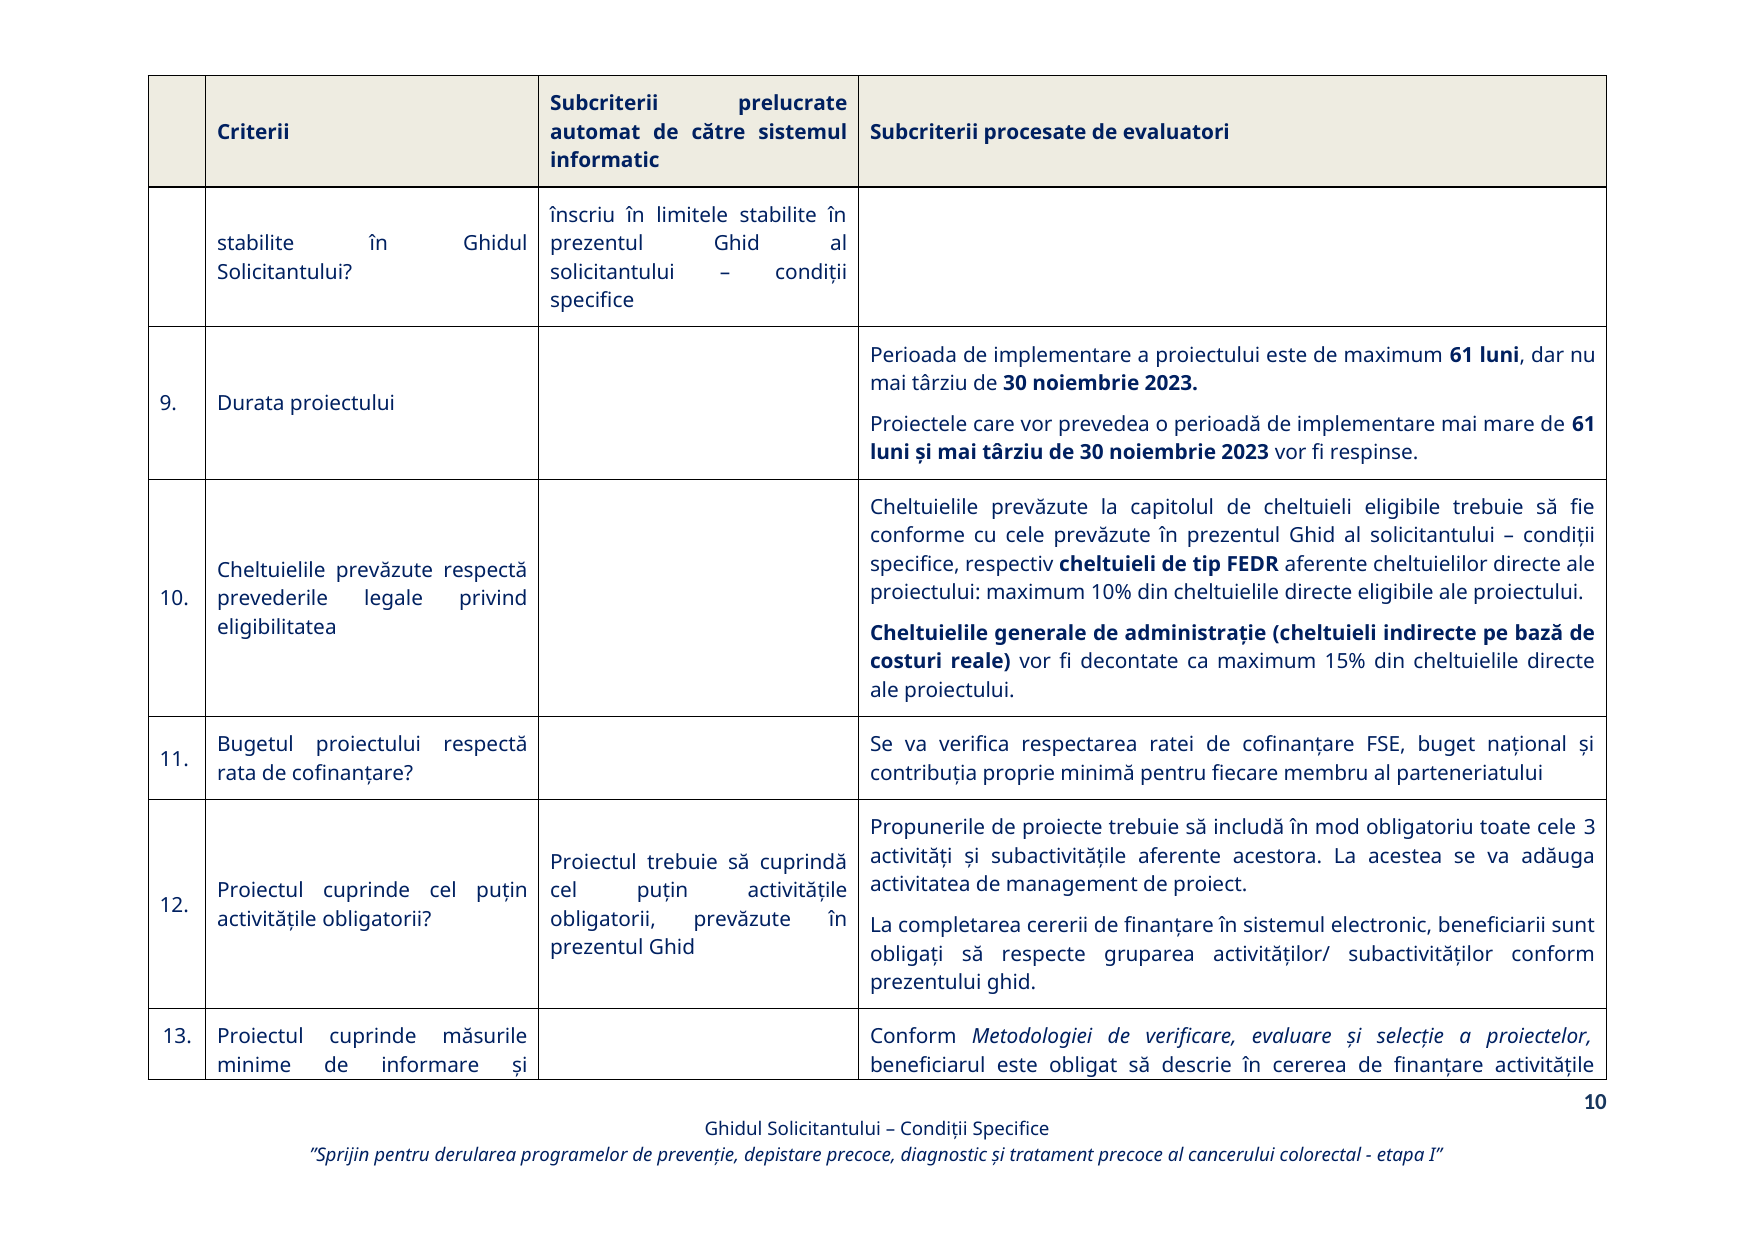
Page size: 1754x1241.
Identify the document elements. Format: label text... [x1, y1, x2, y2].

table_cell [859, 1009, 1606, 1078]
table_cell Perioada de implementare a proiectului este de maximum 61 luni, dar nu mai târziu de 30 noiembrie 2023. Proiectele care vor prevedea o perioadă de implementare mai mare de 61 luni și mai târziu de 30 noiembrie 2023 vor fi respinse. [859, 327, 1606, 478]
table_cell [539, 327, 858, 478]
table_cell [539, 480, 858, 716]
table_cell Propunerile de proiecte trebuie să includă în mod obligatoriu toate cele 3 activități și subactivitățile aferente acestora. La acestea se va adăuga activitatea de management de proiect. La completarea cererii de finanțare în sistemul electronic, beneficiarii sunt obligați să respecte gruparea activităților/ subactivităților conform prezentului ghid. [859, 800, 1606, 1008]
table_cell 10. [149, 480, 205, 716]
table_header Subcriterii procesate de evaluatori [859, 76, 1606, 186]
table_cell 11. [149, 717, 205, 799]
table_cell 8. [149, 188, 205, 326]
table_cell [206, 188, 538, 326]
table_header Subcriterii prelucrate automat de către sistemul informatic [539, 76, 858, 186]
table_cell Durata proiectului [206, 327, 538, 478]
table_cell Cheltuielile prevăzute respectă prevederile legale privind eligibilitatea [206, 480, 538, 716]
table_cell Se va verifica respectarea ratei de cofinanțare FSE, buget național și contribuția proprie minimă pentru fiecare membru al parteneriatului [859, 717, 1606, 799]
table_cell Bugetul proiectului respectă rata de cofinanțare? [206, 717, 538, 799]
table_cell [859, 188, 1606, 326]
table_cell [539, 188, 858, 326]
table_header [149, 76, 205, 186]
table_cell 9. [149, 327, 205, 478]
table_cell 13. [149, 1009, 205, 1078]
table_cell [539, 717, 858, 799]
table_cell Cheltuielile prevăzute la capitolul de cheltuieli eligibile trebuie să fie conforme cu cele prevăzute în prezentul Ghid al solicitantului – condiții specifice, respectiv cheltuieli de tip FEDR aferente cheltuielilor directe ale proiectului: maximum 10% din cheltuielile directe eligibile ale proiectului. Cheltuielile generale de administrație (cheltuieli indirecte pe bază de costuri reale) vor fi decontate ca maximum 15% din cheltuielile directe ale proiectului. [859, 480, 1606, 716]
table_cell Proiectul trebuie să cuprindă cel puțin activitățile obligatorii, prevăzute în prezentul Ghid [539, 800, 858, 1008]
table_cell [206, 1009, 538, 1078]
table_cell [539, 1009, 858, 1078]
table_cell Proiectul cuprinde cel puțin activitățile obligatorii? [206, 800, 538, 1008]
table_header Criterii [206, 76, 538, 186]
table_cell 12. [149, 800, 205, 1008]
